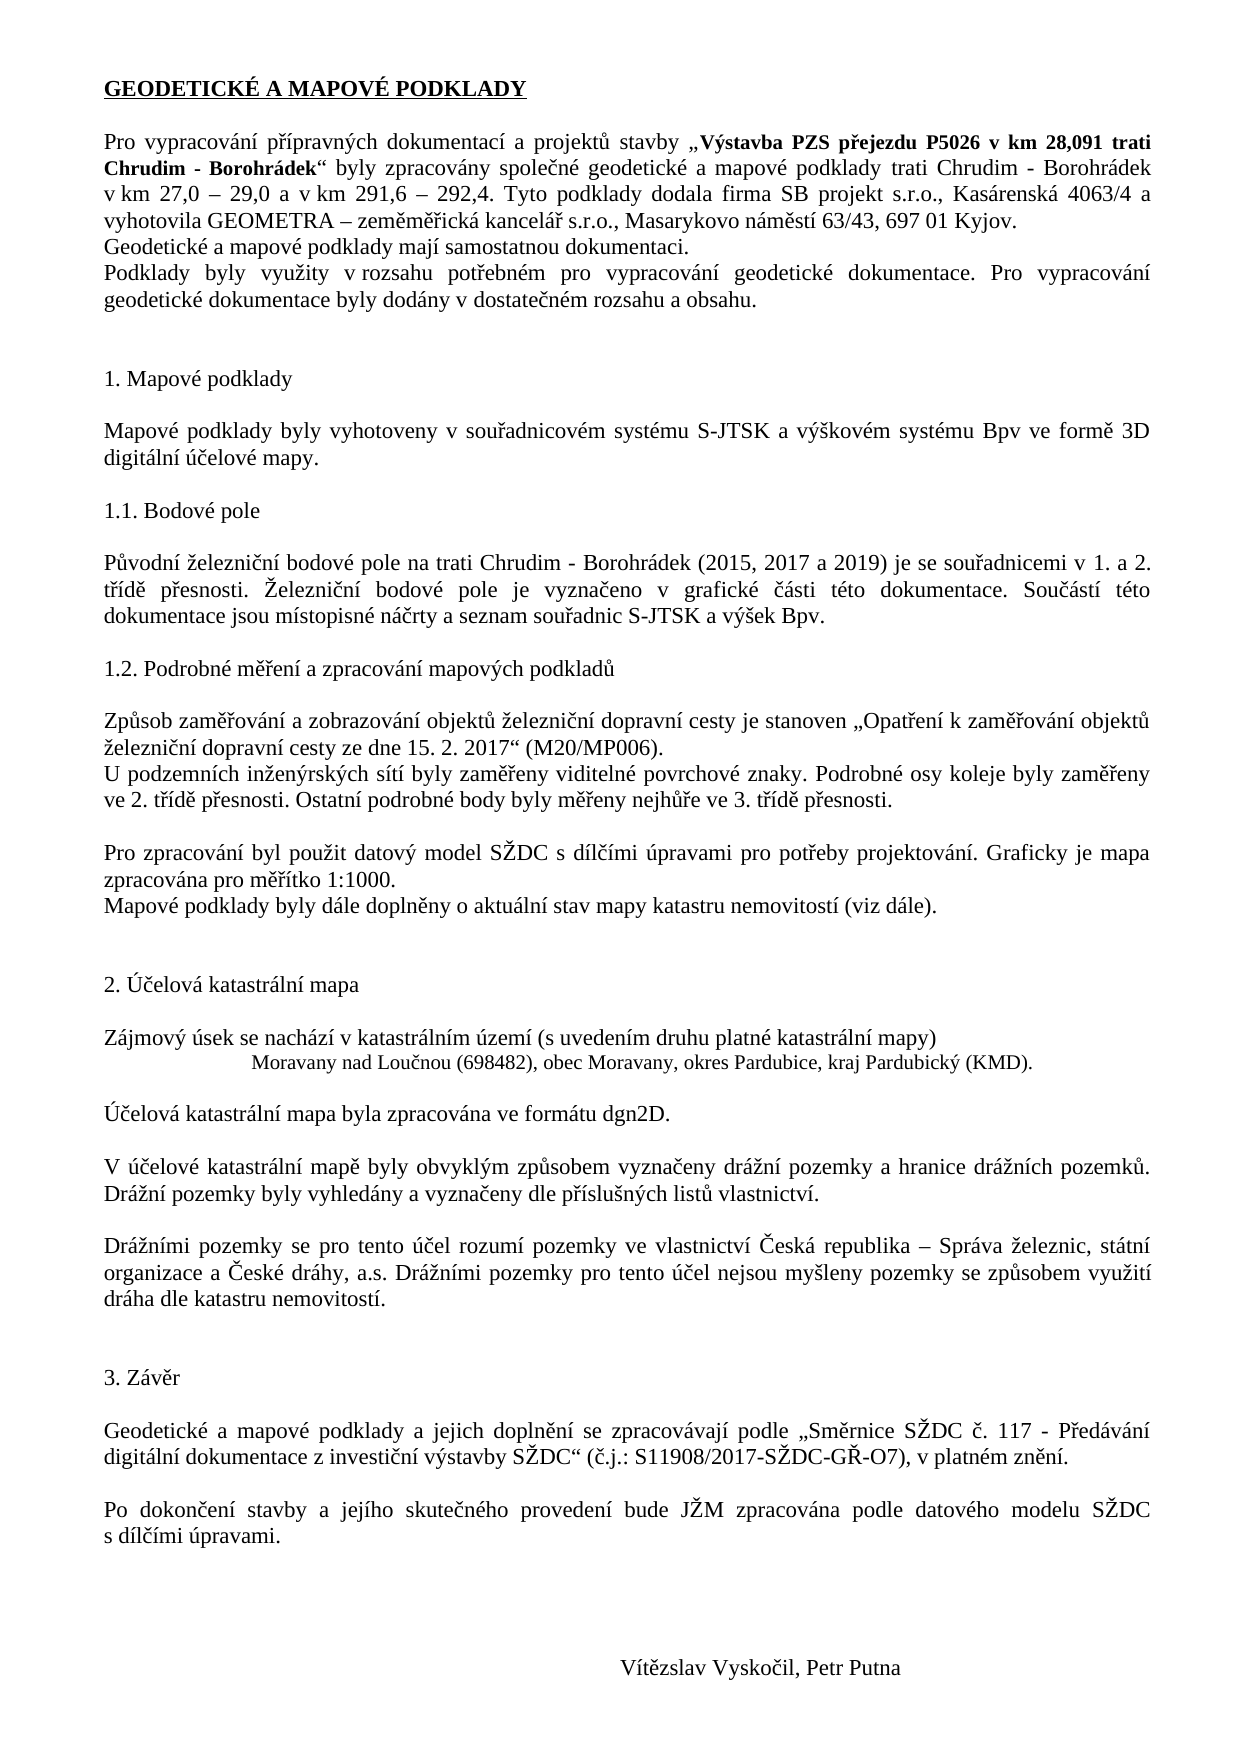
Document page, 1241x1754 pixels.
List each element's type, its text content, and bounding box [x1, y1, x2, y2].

text Vítězslav Vyskočil, Petr Putna [546, 1654, 1152, 1680]
text Podklady byly využity v rozsahu potřebném pro vypracování geodetické dokumentace. Pro vypracování geodetické dokumentace byly dodány v dostatečném rozsahu a obsahu. [103, 259, 1152, 312]
text U podzemních inženýrských sítí byly zaměřeny viditelné povrchové znaky. Podrobné osy koleje byly zaměřeny ve 2. třídě přesnosti. Ostatní podrobné body byly měřeny nejhůře ve 3. třídě přesnosti. [103, 760, 1152, 813]
text Mapové podklady byly dále doplněny o aktuální stav mapy katastru nemovitostí (viz dále). [103, 892, 1152, 918]
text Pro vypracování přípravných dokumentací a projektů stavby „Výstavba PZS přejezdu P5026 v km 28,091 trati Chrudim - Borohrádek“ byly zpracovány společné geodetické a mapové podklady trati Chrudim - Borohrádek v km 27,0 – 29,0 a v km 291,6 – 292,4. Tyto podklady dodala firma SB projekt s.r.o., Kasárenská 4063/4 a vyhotovila GEOMETRA – zeměměřická kancelář s.r.o., Masarykovo náměstí 63/43, 697 01 Kyjov. [103, 128, 1152, 233]
text Způsob zaměřování a zobrazování objektů železniční dopravní cesty je stanoven „Opatření k zaměřování objektů železniční dopravní cesty ze dne 15. 2. 2017“ (M20/MP006). [103, 707, 1152, 760]
text Po dokončení stavby a jejího skutečného provedení bude JŽM zpracována podle datového modelu SŽDC s dílčími úpravami. [103, 1496, 1152, 1548]
text 3. Závěr [103, 1364, 1152, 1390]
text GEODETICKÉ A MAPOVÉ PODKLADY [103, 75, 1152, 101]
text V účelové katastrální mapě byly obvyklým způsobem vyznačeny drážní pozemky a hranice drážních pozemků. Drážní pozemky byly vyhledány a vyznačeny dle příslušných listů vlastnictví. [103, 1153, 1152, 1206]
list 1. Mapové podklady [103, 365, 1152, 391]
text Geodetické a mapové podklady mají samostatnou dokumentaci. [103, 233, 1152, 259]
text 1.1. Bodové pole [103, 497, 1152, 523]
text Mapové podklady byly vyhotoveny v souřadnicovém systému S-JTSK a výškovém systému Bpv ve formě 3D digitální účelové mapy. [103, 418, 1152, 470]
text 1.2. Podrobné měření a zpracování mapových podkladů [103, 655, 1152, 681]
text Původní železniční bodové pole na trati Chrudim - Borohrádek (2015, 2017 a 2019) je se souřadnicemi v 1. a 2. třídě přesnosti. Železniční bodové pole je vyznačeno v grafické části této dokumentace. Součástí této dokumentace jsou místopisné náčrty a seznam souřadnic S-JTSK a výšek Bpv. [103, 549, 1152, 628]
text Pro zpracování byl použit datový model SŽDC s dílčími úpravami pro potřeby projektování. Graficky je mapa zpracována pro měřítko 1:1000. [103, 839, 1152, 892]
text Zájmový úsek se nachází v katastrálním území (s uvedením druhu platné katastrální mapy) [103, 1024, 1152, 1050]
text Geodetické a mapové podklady a jejich doplnění se zpracovávají podle „Směrnice SŽDC č. 117 - Předávání digitální dokumentace z investiční výstavby SŽDC“ (č.j.: S11908/2017-SŽDC-GŘ-O7), v platném znění. [103, 1417, 1152, 1469]
text Drážními pozemky se pro tento účel rozumí pozemky ve vlastnictví Česká republika – Správa železnic, státní organizace a České dráhy, a.s. Drážními pozemky pro tento účel nejsou myšleny pozemky se způsobem využití dráha dle katastru nemovitostí. [103, 1232, 1152, 1311]
text Moravany nad Loučnou (698482), obec Moravany, okres Pardubice, kraj Pardubický (KMD). [177, 1050, 1152, 1074]
text 2. Účelová katastrální mapa [103, 971, 1152, 997]
text Účelová katastrální mapa byla zpracována ve formátu dgn2D. [103, 1101, 1152, 1127]
